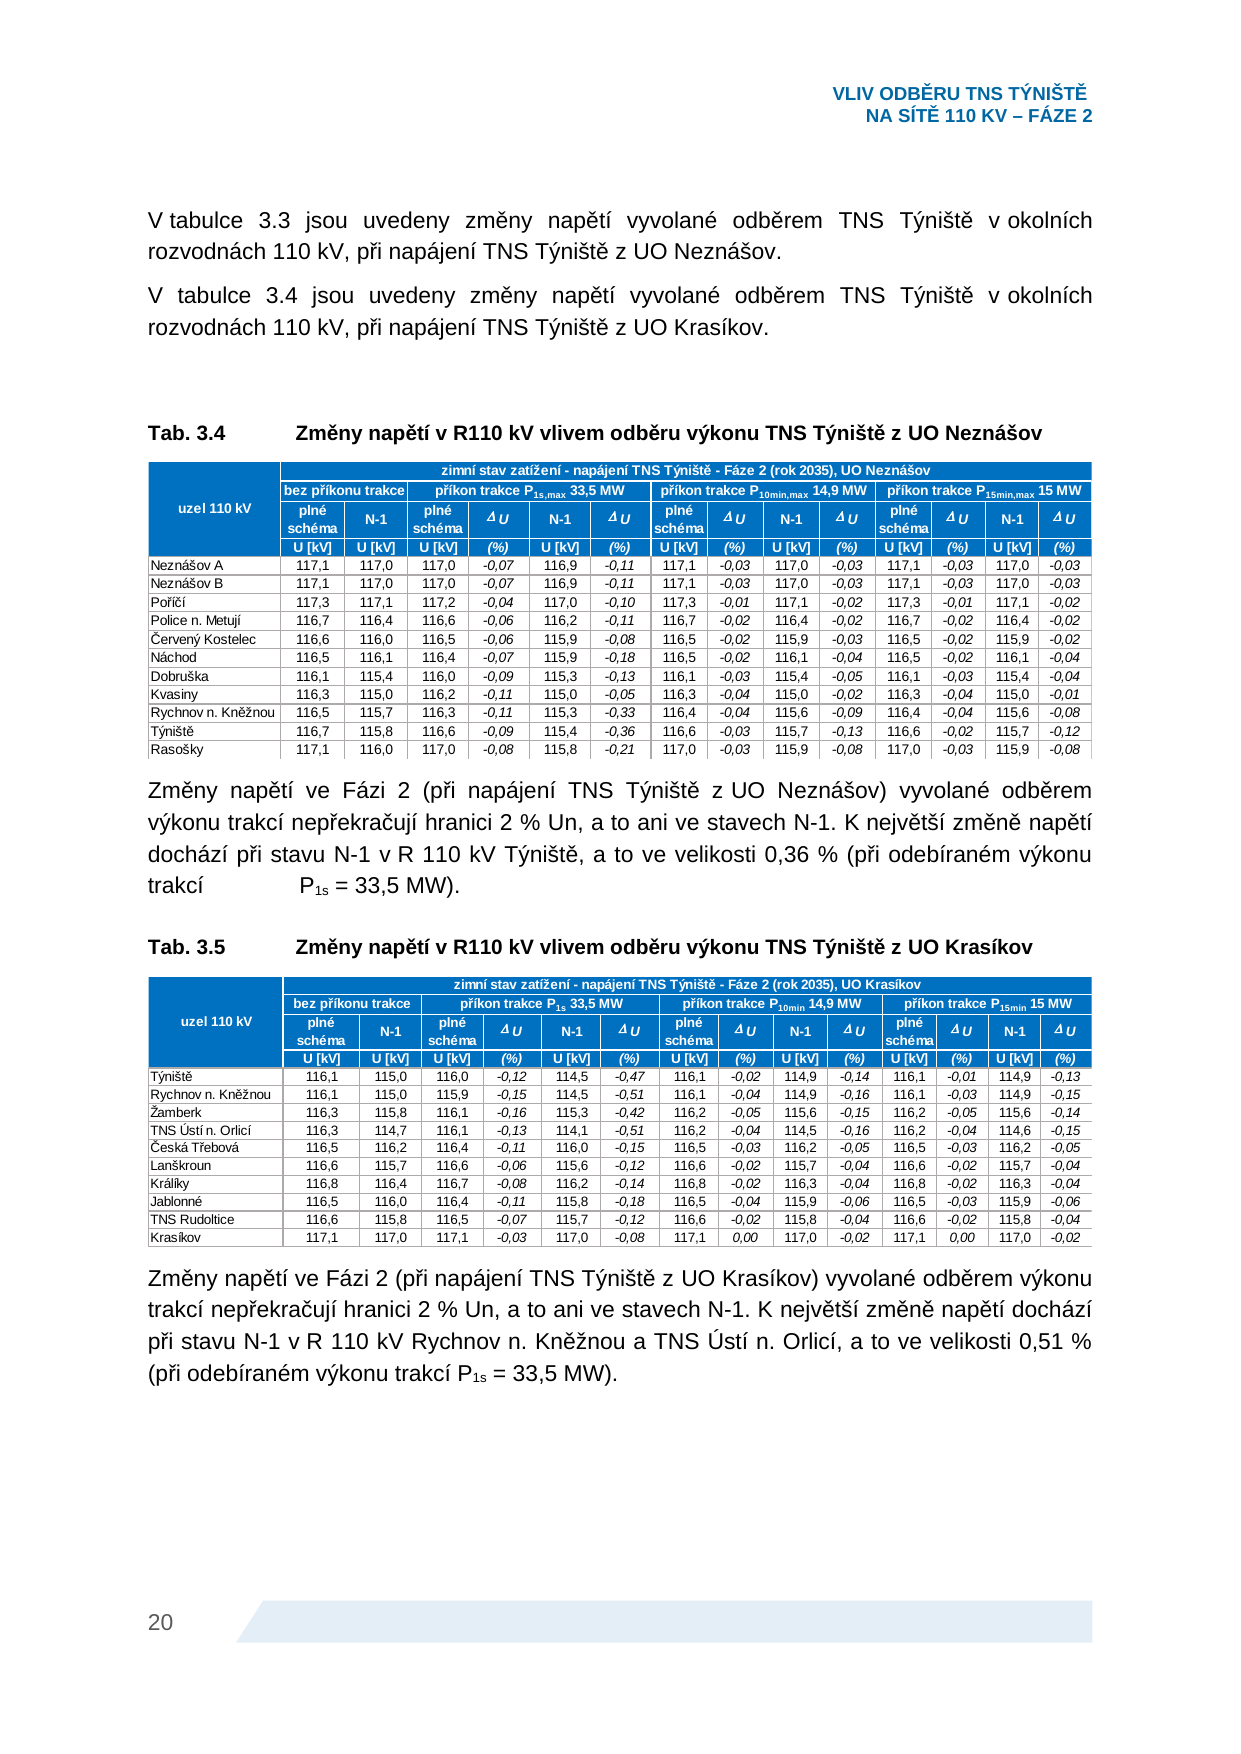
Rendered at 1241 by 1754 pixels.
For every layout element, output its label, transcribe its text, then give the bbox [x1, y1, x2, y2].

text Změny napětí ve Fázi 2 (při napájení TNS Týniště z UO Neznášov) vyvolané odběrem výkonu trakcí nepřekračují hranici 2 % Un, a to ani ve stavech N-1. K největší změně napětí dochází při stavu N-1 v R 110 kV Týniště, a to ve velikosti 0,36 % (při odebíraném výkonu trakcí P1s = 33,5 MW). [148, 777, 1092, 898]
text V tabulce 3.4 jsou uvedeny změny napětí vyvolané odběrem TNS Týniště v okolních rozvodnách 110 kV, při napájení TNS Týniště z UO Krasíkov. [148, 282, 1092, 340]
text V tabulce 3.3 jsou uvedeny změny napětí vyvolané odběrem TNS Týniště v okolních rozvodnách 110 kV, při napájení TNS Týniště z UO Neznášov. [148, 207, 1092, 265]
text Změny napětí ve Fázi 2 (při napájení TNS Týniště z UO Krasíkov) vyvolané odběrem výkonu trakcí nepřekračují hranici 2 % Un, a to ani ve stavech N-1. K největší změně napětí dochází při stavu N-1 v R 110 kV Rychnov n. Kněžnou a TNS Ústí n. Orlicí, a to ve velikosti 0,51 % (při odebíraném výkonu trakcí P1s = 33,5 MW). [148, 1265, 1092, 1386]
